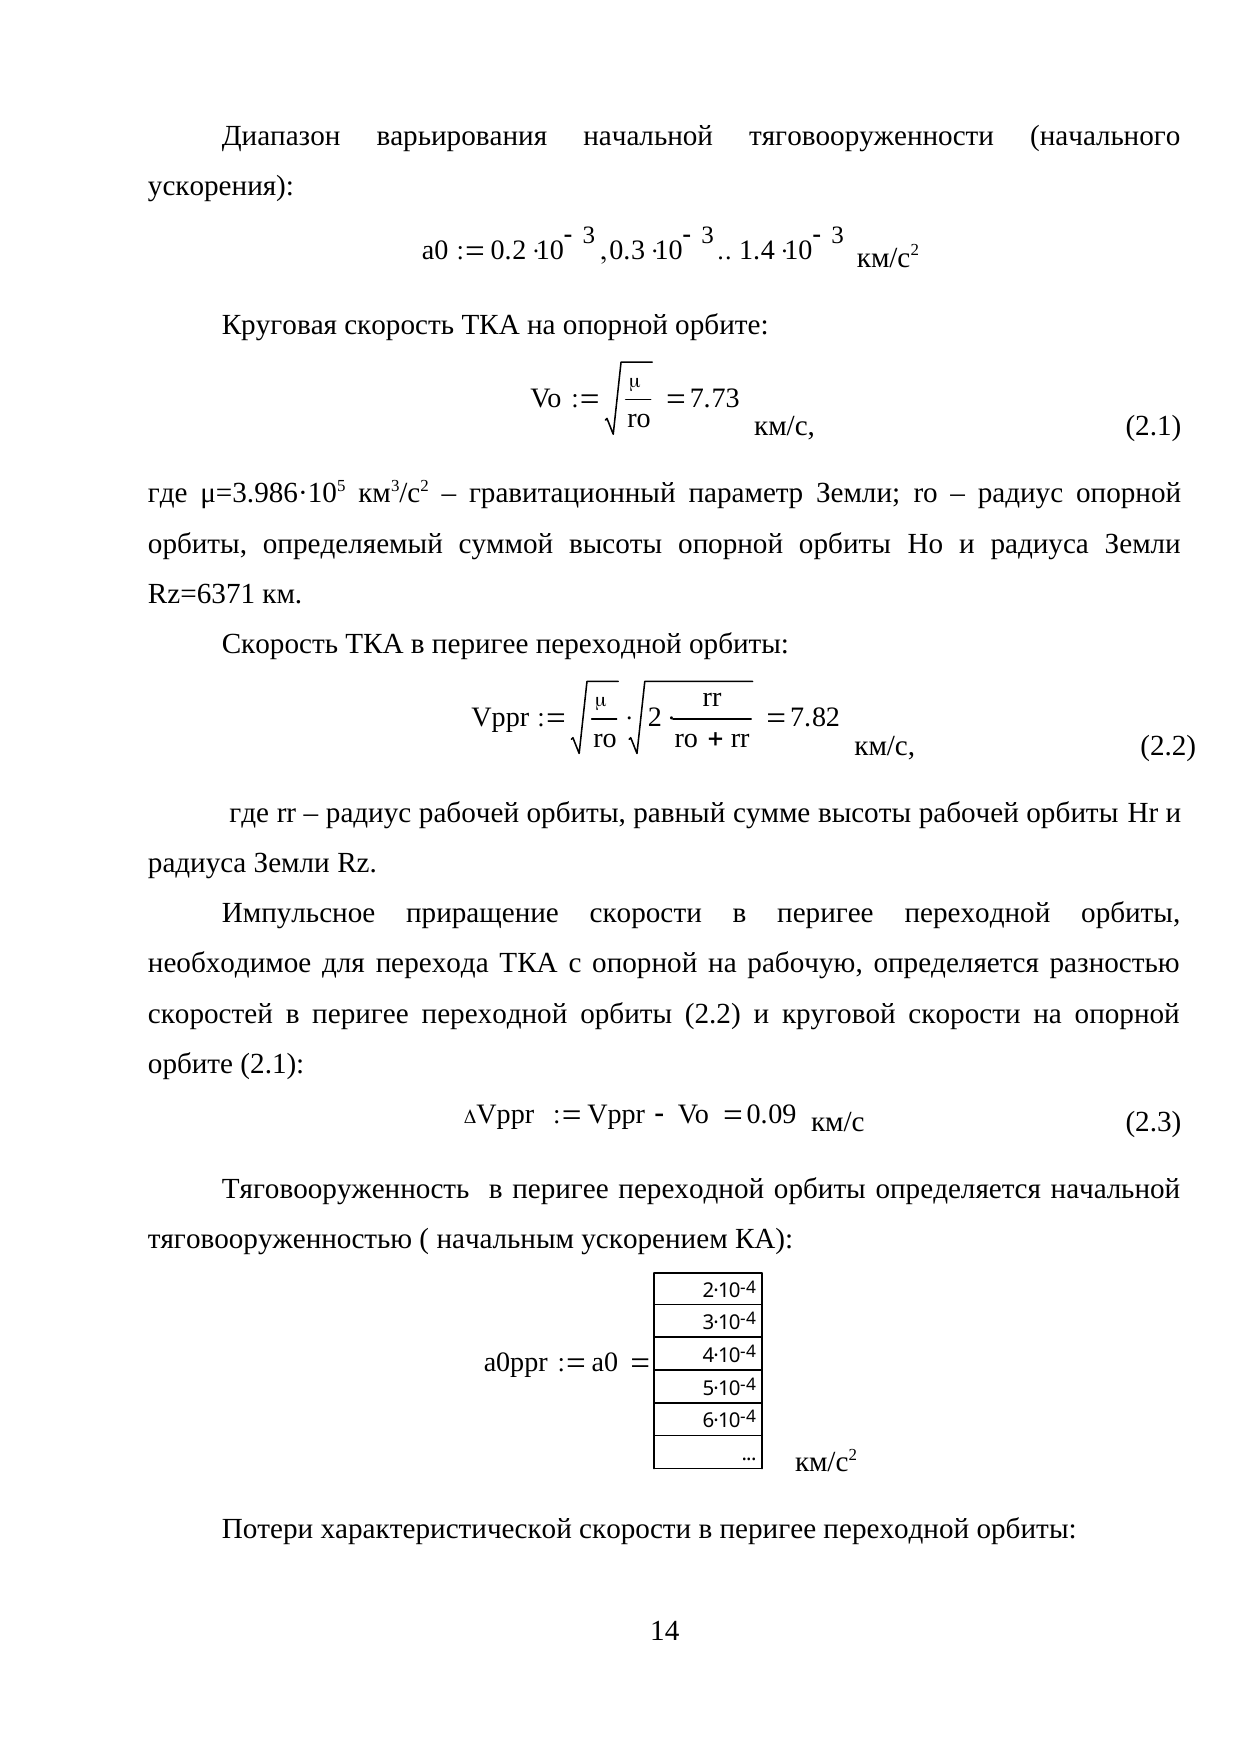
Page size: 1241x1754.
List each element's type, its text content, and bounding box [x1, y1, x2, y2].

text Импульсное приращение скорости в перигее переходной орбиты, необходимое для перехода ТКА с опорной на рабочую, определяется разностью скоростей в перигее переходной орбиты (2.2) и круговой скорости на опорной орбите (2.1): [148, 895, 1181, 1080]
text Потери характеристической скорости в перигее переходной орбиты: [148, 1271, 1181, 1545]
text км/с2 [156, 1272, 1181, 1478]
text км/с, (2.1) [156, 357, 1181, 442]
text где rr – радиус рабочей орбиты, равный сумме высоты рабочей орбиты Hr и радиуса Земли Rz. [148, 677, 1181, 878]
text Скорость ТКА в перигее переходной орбиты: [148, 626, 1181, 660]
text Тяговооруженность в перигее переходной орбиты определяется начальной тяговооруженностью ( начальным ускорением КА): [148, 1097, 1181, 1255]
text км/с (2.3) [156, 1097, 1181, 1137]
text км/с2 [156, 219, 1181, 273]
text Диапазон варьирования начальной тяговооруженности (начального ускорения): [148, 118, 1181, 202]
text где μ=3.986·105 км3/с2 – гравитационный параметр Земли; ro – радиус опорной орбиты, определяемый суммой высоты опорной орбиты Ho и радиуса Земли Rz=6371 км. [148, 357, 1181, 609]
text км/с, (2.2) [156, 677, 1196, 761]
text Круговая скорость ТКА на опорной орбите: [148, 219, 1181, 341]
